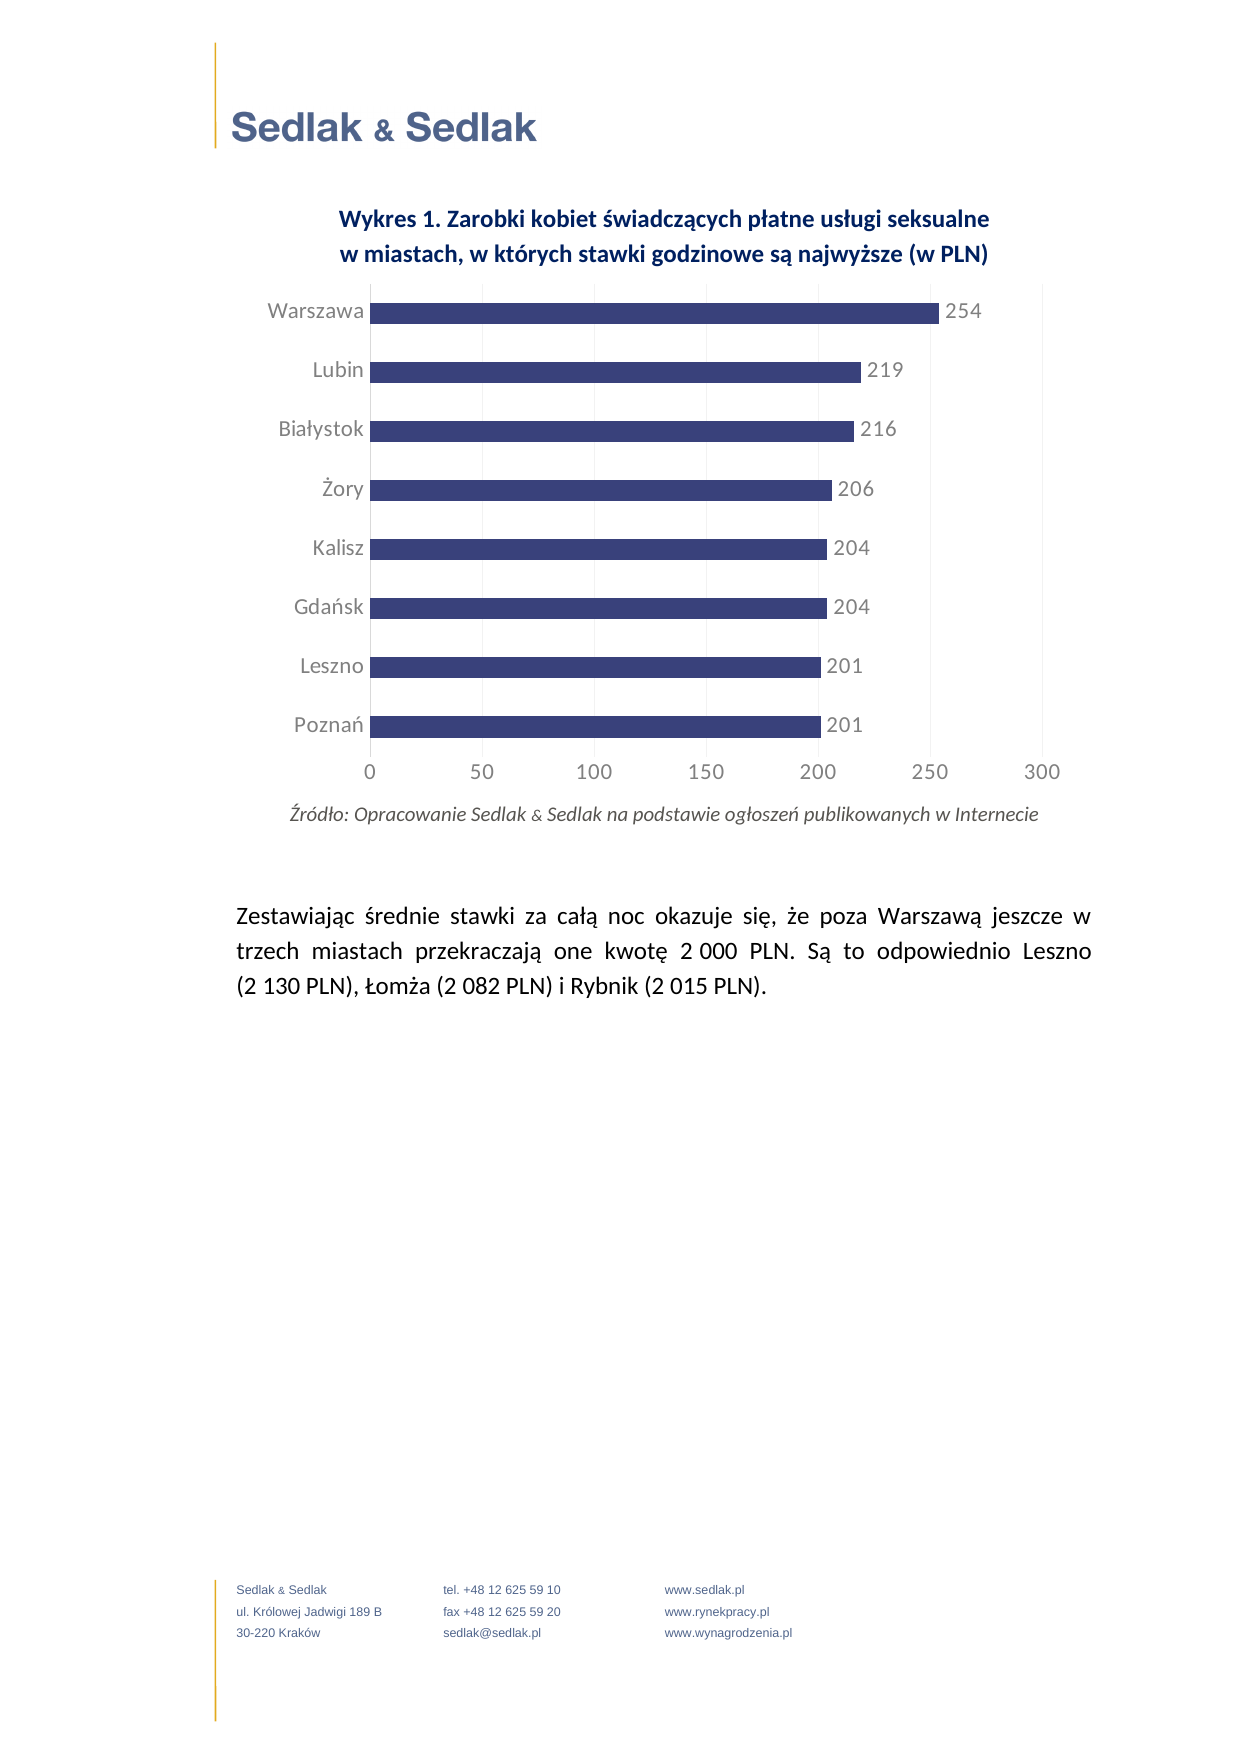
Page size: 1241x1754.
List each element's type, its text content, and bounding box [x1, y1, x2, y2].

text Zestawiając średnie stawki za całą noc okazuje się, że poza Warszawą jeszcze w trzech miastach przekraczają one kwotę 2 000 PLN. Są to odpowiednio Leszno (2 130 PLN), Łomża (2 082 PLN) i Rybnik (2 015 PLN). [236, 900, 1092, 1001]
picture [226, 106, 542, 149]
text w miastach, w których stawki godzinowe są najwyższe (w PLN) [236, 238, 1092, 269]
text Wykres 1. Zarobki kobiet świadczących płatne usługi seksualne [236, 203, 1092, 234]
text Źródło: Opracowanie Sedlak & Sedlak na podstawie ogłoszeń publikowanych w Internecie [236, 801, 1092, 826]
